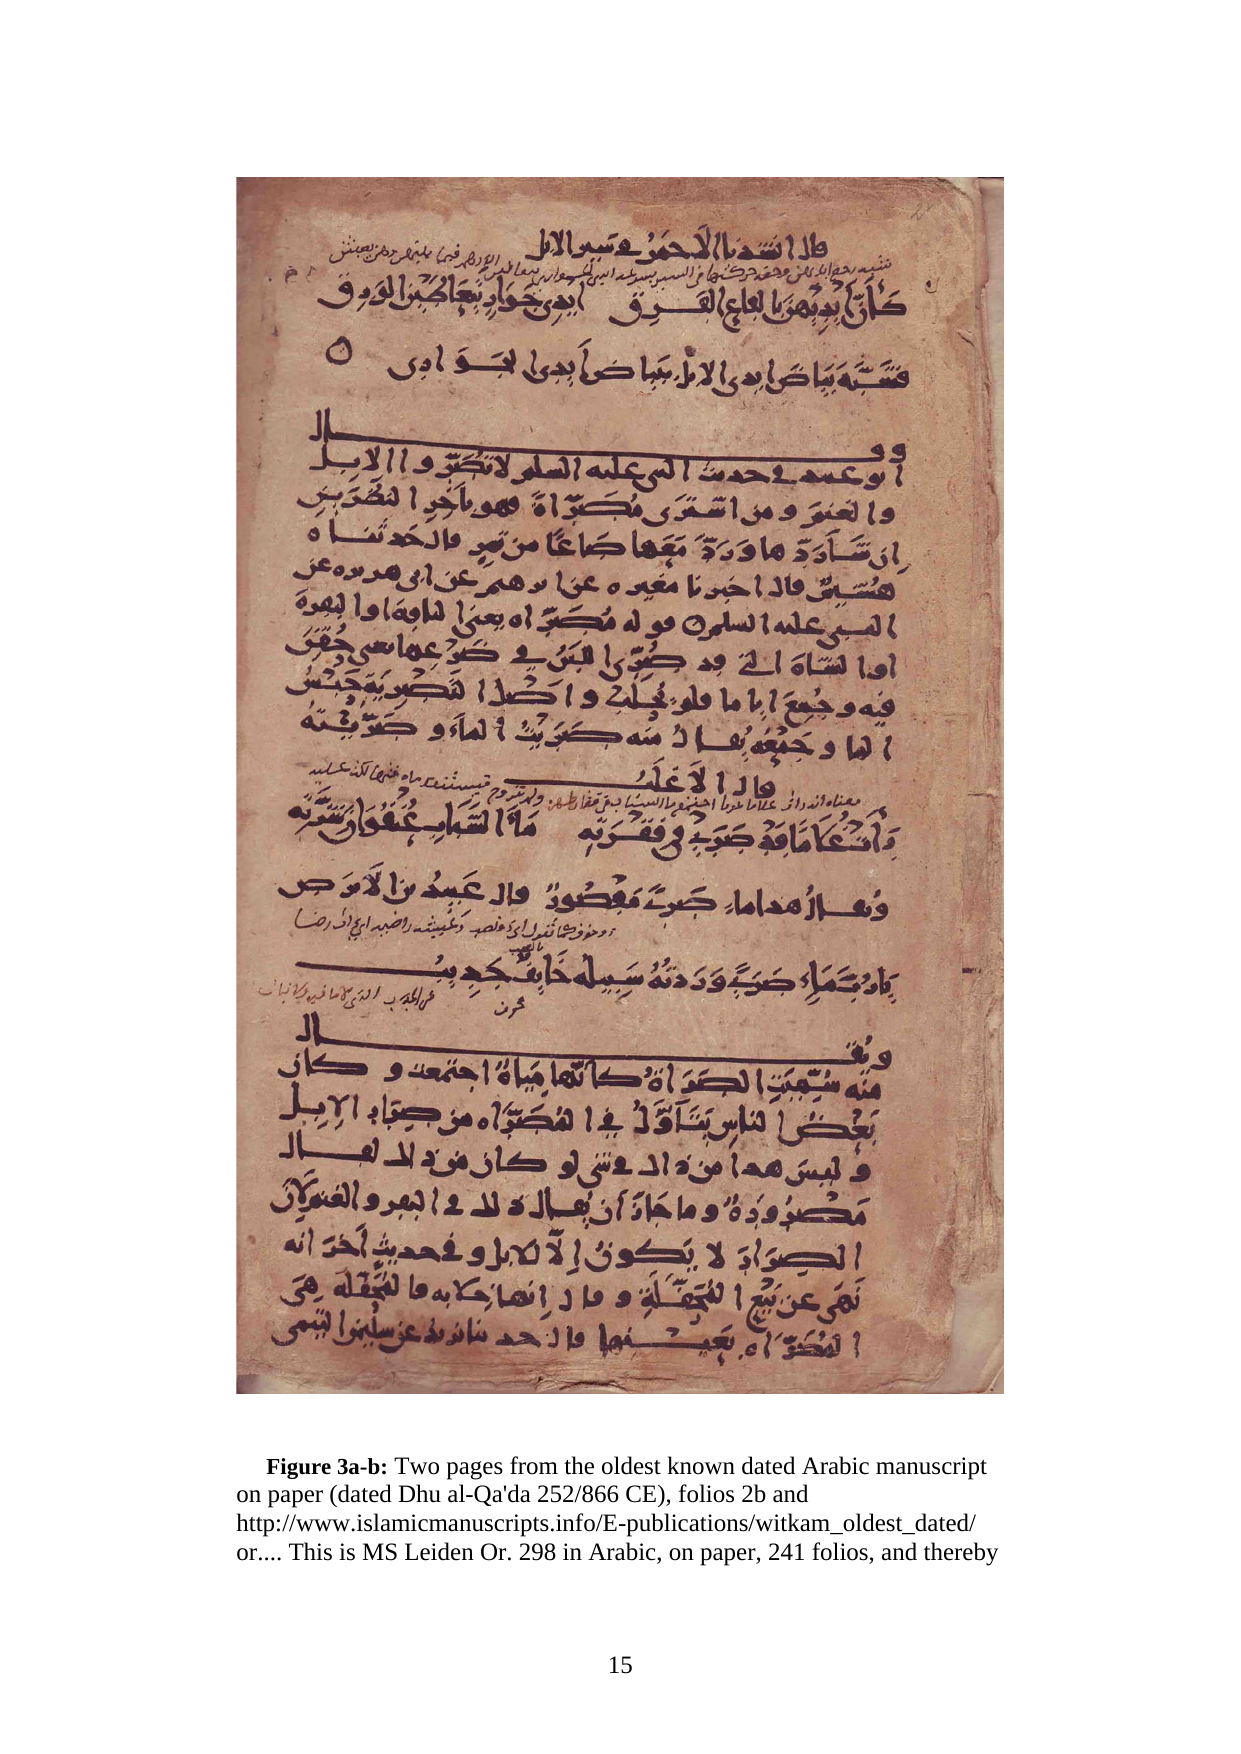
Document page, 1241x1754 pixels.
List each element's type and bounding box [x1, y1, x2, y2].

picture [236, 177, 1004, 1394]
text [236, 1451, 1004, 1566]
